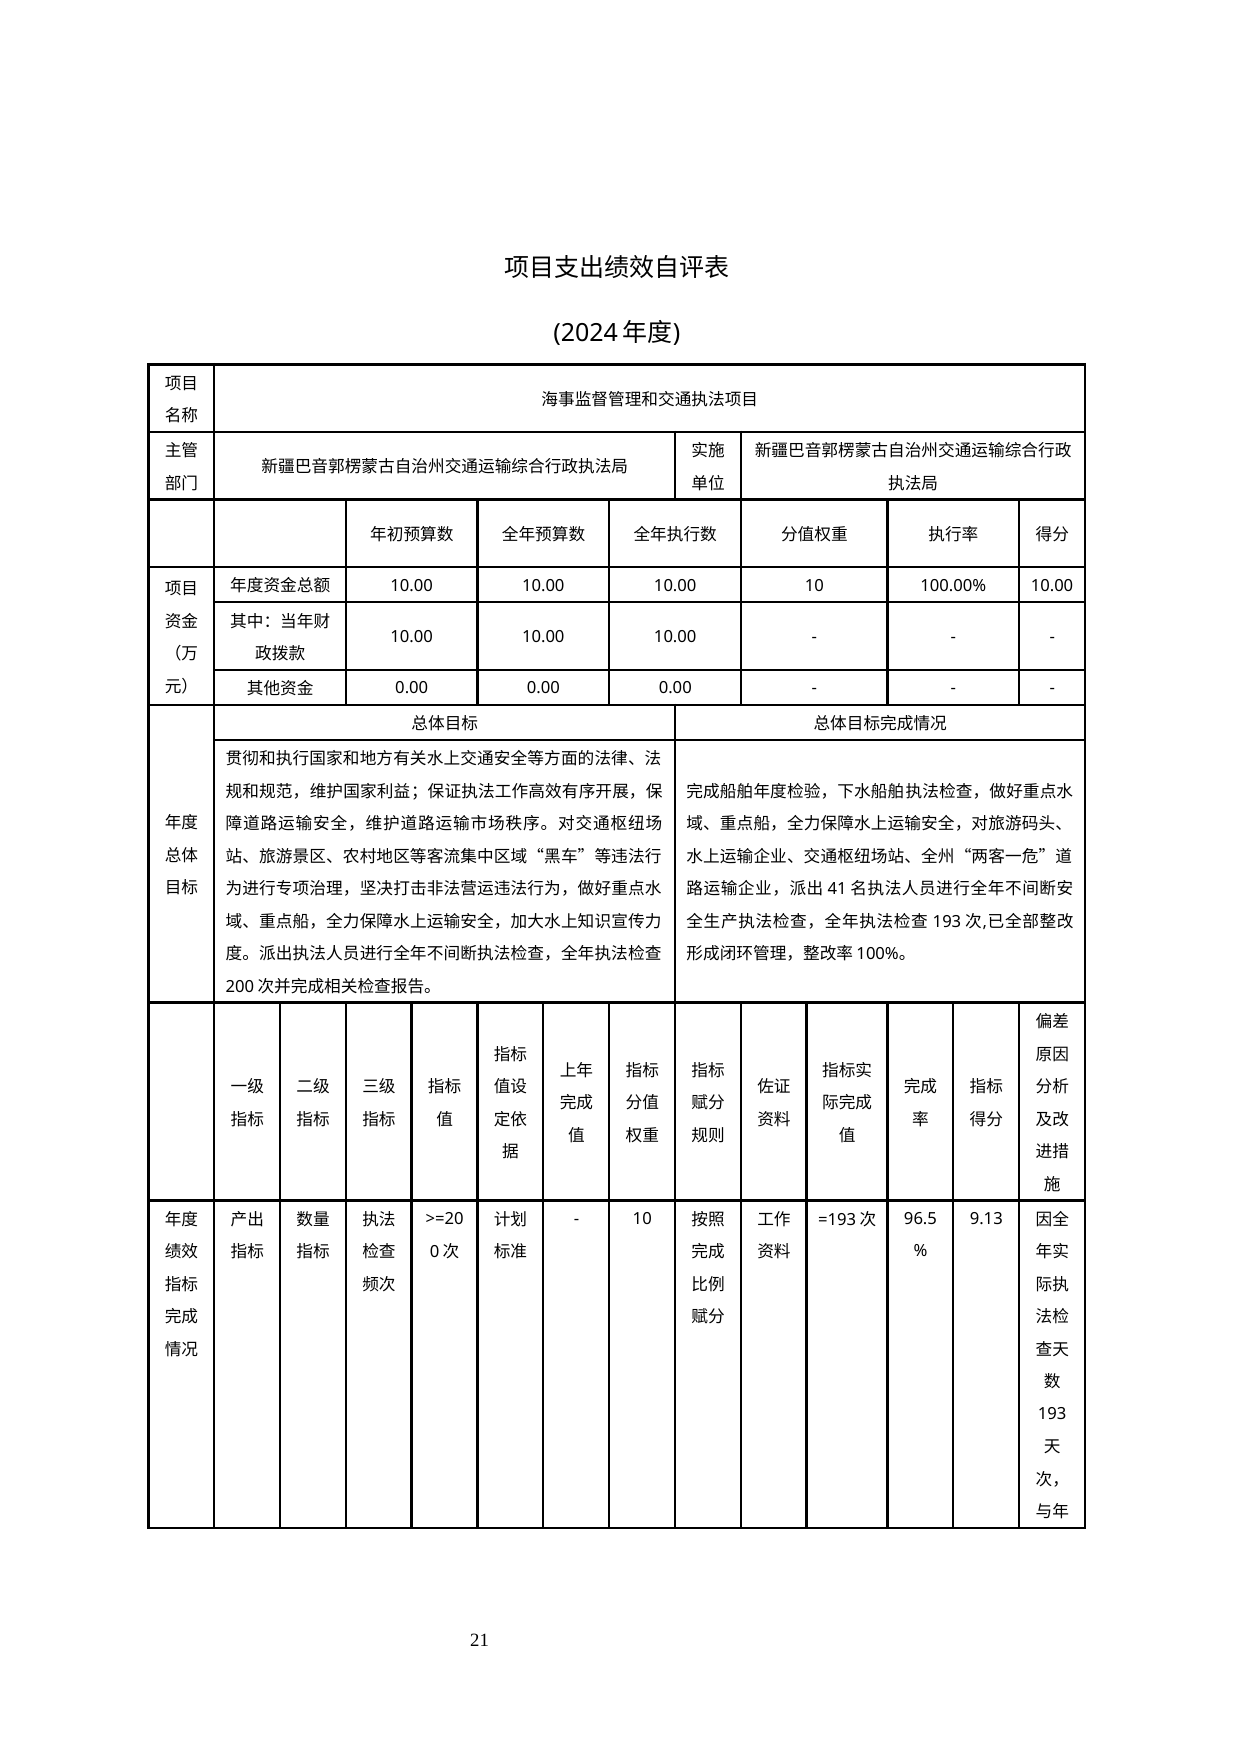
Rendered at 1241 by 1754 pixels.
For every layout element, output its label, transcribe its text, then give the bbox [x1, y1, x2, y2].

table_cell 指标赋分规则 [676, 1004, 740, 1199]
table_cell 0.00 [610, 671, 740, 703]
table_cell 按照完成比例赋分 [676, 1202, 740, 1526]
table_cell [1020, 1202, 1084, 1526]
table_cell [215, 501, 345, 566]
table_cell 其中：当年财政拨款 [215, 603, 345, 668]
table_cell 完成率 [889, 1004, 952, 1199]
table_cell 10 [610, 1202, 674, 1526]
table_cell 完成船舶年度检验，下水船舶执法检查，做好重点水域、重点船，全力保障水上运输安全，对旅游码头、水上运输企业、交通枢纽场站、全州“两客一危”道路运输企业，派出41名执法人员进行全年不间断安全生产执法检查，全年执法检查193次,已全部整改形成闭环管理，整改率100%。 [676, 741, 1084, 1001]
table_cell 年度资金总额 [215, 568, 345, 601]
table_cell 分值权重 [742, 501, 886, 566]
table_cell 10 [742, 568, 886, 601]
table_cell 新疆巴音郭楞蒙古自治州交通运输综合行政执法局 [742, 433, 1084, 498]
table_cell 上年完成值 [544, 1004, 608, 1199]
table_cell 0.00 [479, 671, 608, 703]
table_cell 年度绩效指标完成情况 [150, 1202, 213, 1526]
table_cell 10.00 [347, 568, 476, 601]
table_cell 主管部门 [150, 433, 213, 498]
table_cell 产出指标 [215, 1202, 279, 1526]
table_cell 指标分值权重 [610, 1004, 674, 1199]
table_cell 项目资金 （万元） [150, 568, 213, 703]
table_cell 执法检查频次 [347, 1202, 410, 1526]
table_cell 贯彻和执行国家和地方有关水上交通安全等方面的法律、法规和规范，维护国家利益；保证执法工作高效有序开展，保障道路运输安全，维护道路运输市场秩序。对交通枢纽场站、旅游景区、农村地区等客流集中区域“黑车”等违法行为进行专项治理，坚决打击非法营运违法行为，做好重点水域、重点船，全力保障水上运输安全，加大水上知识宣传力度。派出执法人员进行全年不间断执法检查，全年执法检查200次并完成相关检查报告。 [215, 741, 674, 1001]
table_cell 偏差原因分析及改进措施 [1020, 1004, 1084, 1199]
table_cell 9.13 [954, 1202, 1018, 1526]
table_cell 全年执行数 [610, 501, 740, 566]
table_cell - [742, 603, 886, 668]
table_cell 总体目标完成情况 [676, 706, 1084, 739]
table_cell 10.00 [610, 568, 740, 601]
table_cell - [1020, 671, 1084, 703]
table_cell 一级指标 [215, 1004, 279, 1199]
table_cell 指标得分 [954, 1004, 1018, 1199]
table_cell 10.00 [347, 603, 476, 668]
table_cell - [742, 671, 886, 703]
table_cell >=200次 [413, 1202, 476, 1526]
table_cell - [544, 1202, 608, 1526]
table_cell 10.00 [610, 603, 740, 668]
table_cell 佐证资料 [742, 1004, 805, 1199]
table_cell [150, 501, 213, 566]
table_cell 二级指标 [281, 1004, 345, 1199]
table_cell 10.00 [479, 568, 608, 601]
table_cell 三级指标 [347, 1004, 410, 1199]
table_cell - [889, 671, 1018, 703]
table_cell 指标值 [413, 1004, 476, 1199]
table_cell [150, 1004, 213, 1199]
table_cell 全年预算数 [479, 501, 608, 566]
table_cell 指标值设定依据 [479, 1004, 542, 1199]
table_cell 新疆巴音郭楞蒙古自治州交通运输综合行政执法局 [215, 433, 674, 498]
table_cell 实施单位 [676, 433, 740, 498]
table_cell 项目名称 [150, 366, 213, 431]
table_cell 年初预算数 [347, 501, 476, 566]
table_cell - [1020, 603, 1084, 668]
table_cell 数量指标 [281, 1202, 345, 1526]
table_cell 0.00 [347, 671, 476, 703]
table_cell 96.5% [889, 1202, 952, 1526]
table_cell 10.00 [479, 603, 608, 668]
table_cell (2024年度) [148, 298, 1085, 363]
table_cell 海事监督管理和交通执法项目 [215, 366, 1084, 431]
table_cell - [889, 603, 1018, 668]
table_cell 计划标准 [479, 1202, 542, 1526]
table_cell =193次 [808, 1202, 886, 1526]
table_header 项目支出绩效自评表 [148, 233, 1085, 298]
table_cell 其他资金 [215, 671, 345, 703]
table_cell 10.00 [1020, 568, 1084, 601]
table_cell 得分 [1020, 501, 1084, 566]
table_cell 工作资料 [742, 1202, 805, 1526]
table_cell 执行率 [889, 501, 1018, 566]
table_cell 总体目标 [215, 706, 674, 739]
table_cell 100.00% [889, 568, 1018, 601]
table_cell 指标实际完成值 [808, 1004, 886, 1199]
table_cell 年度总体目标 [150, 706, 213, 1001]
